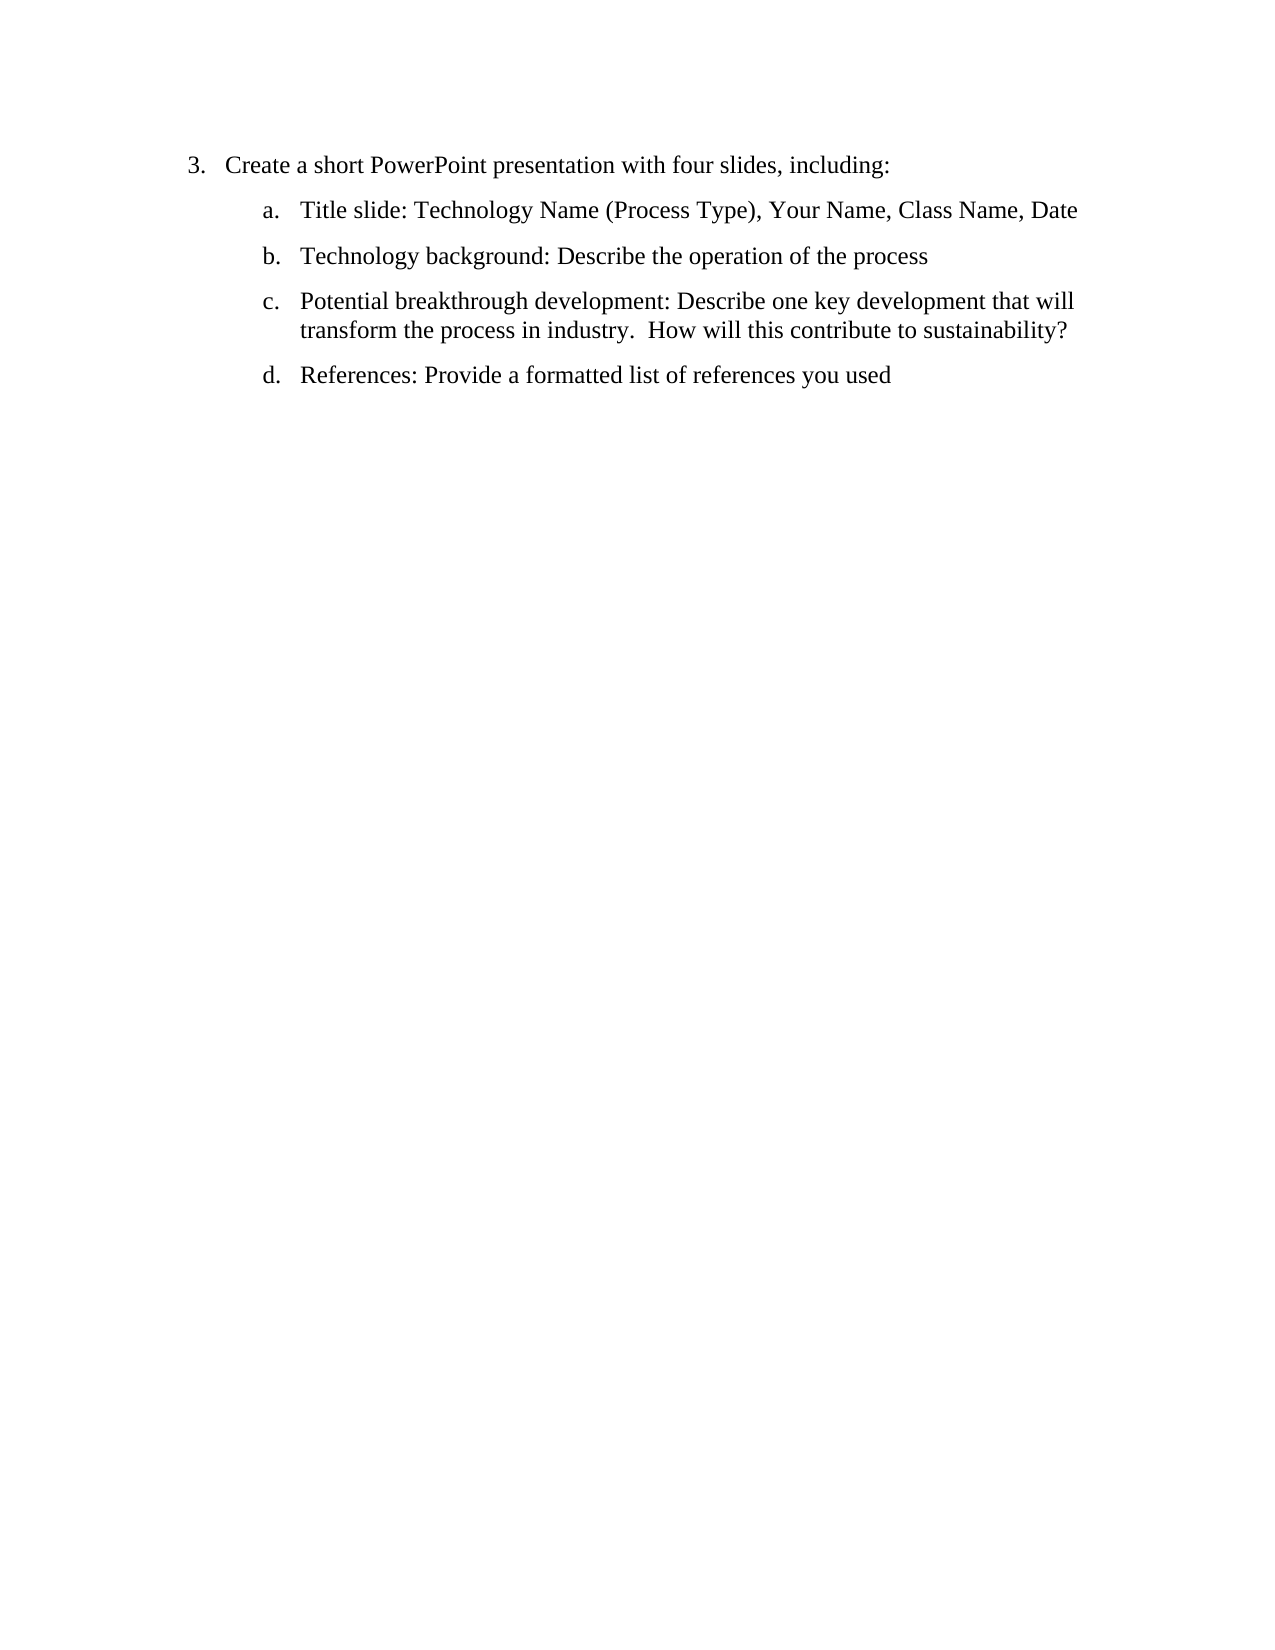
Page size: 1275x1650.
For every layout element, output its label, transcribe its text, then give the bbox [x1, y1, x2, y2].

list Technology background: Describe the operation of the process [262, 241, 1125, 269]
list Title slide: Technology Name (Process Type), Your Name, Class Name, Date [262, 195, 1125, 224]
list References: Provide a formatted list of references you used [262, 360, 1125, 389]
list Create a short PowerPoint presentation with four slides, including: [187, 150, 1125, 179]
list Potential breakthrough development: Describe one key development that will transform the process in industry. How will this contribute to sustainability? [262, 286, 1125, 344]
